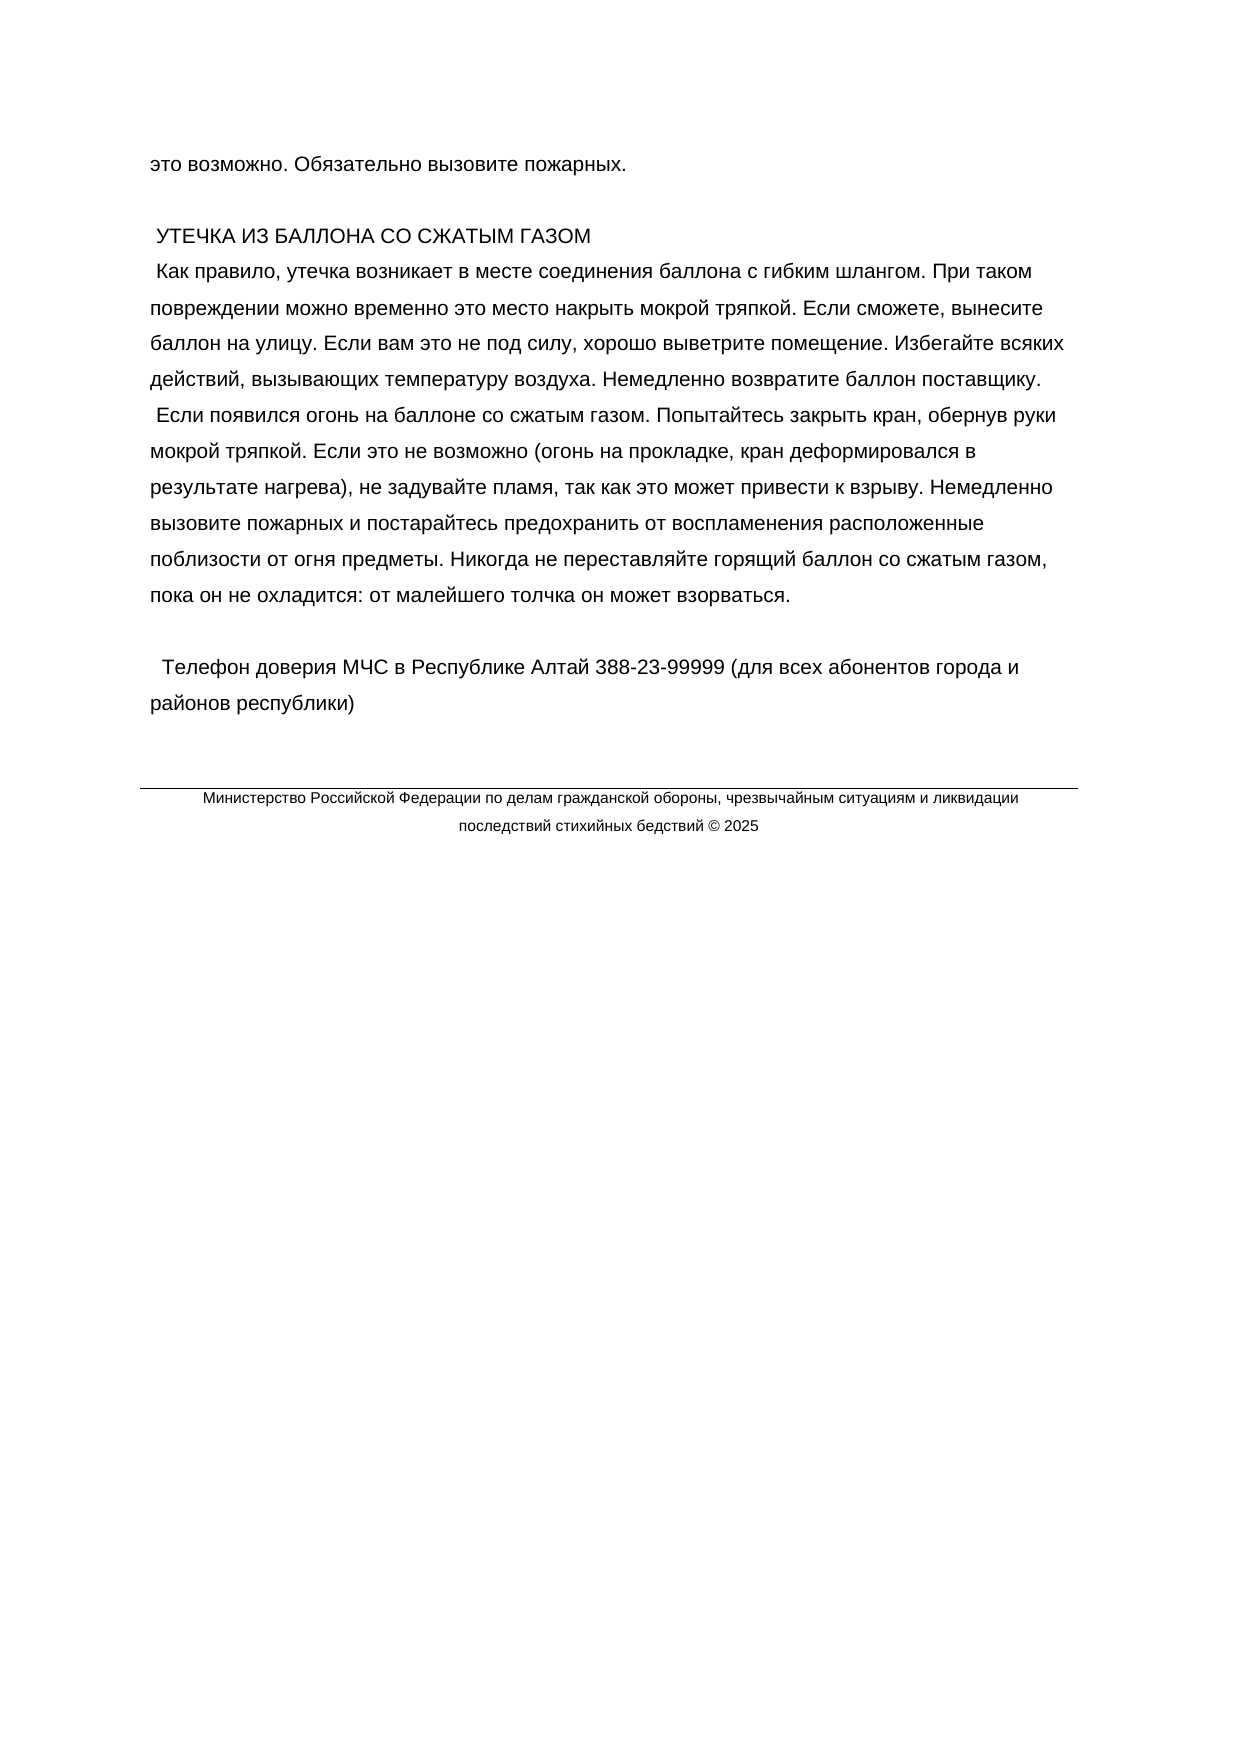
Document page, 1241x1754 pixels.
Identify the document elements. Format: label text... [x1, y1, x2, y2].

table_cell Министерство Российской Федерации по делам гражданской обороны, чрезвычайным ситуациям и ликвидации последствий стихийных бедствий © 2025 [140, 789, 1078, 871]
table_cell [140, 150, 1078, 787]
